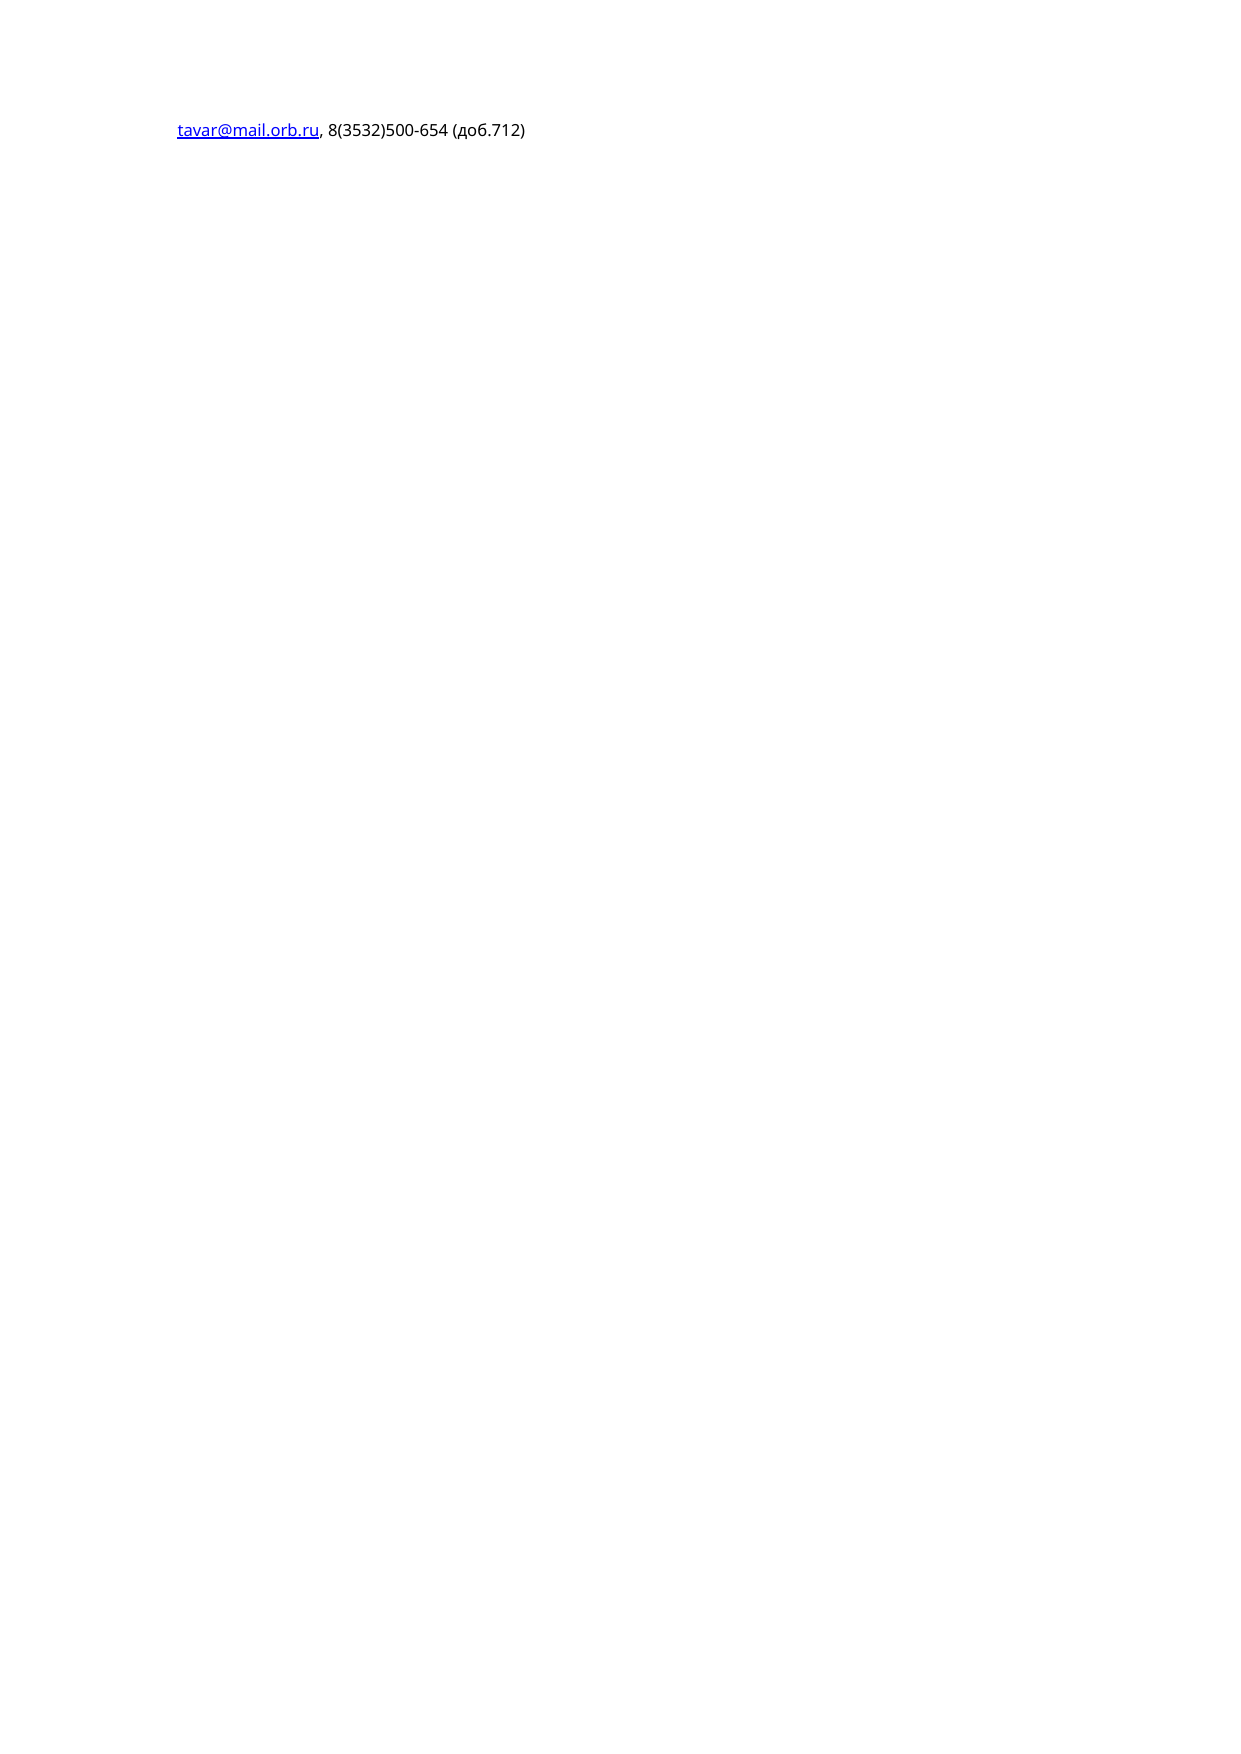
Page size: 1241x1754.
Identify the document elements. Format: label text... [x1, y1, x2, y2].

text tavar@mail.orb.ru, 8(3532)500-654 (доб.712) [177, 118, 1152, 141]
